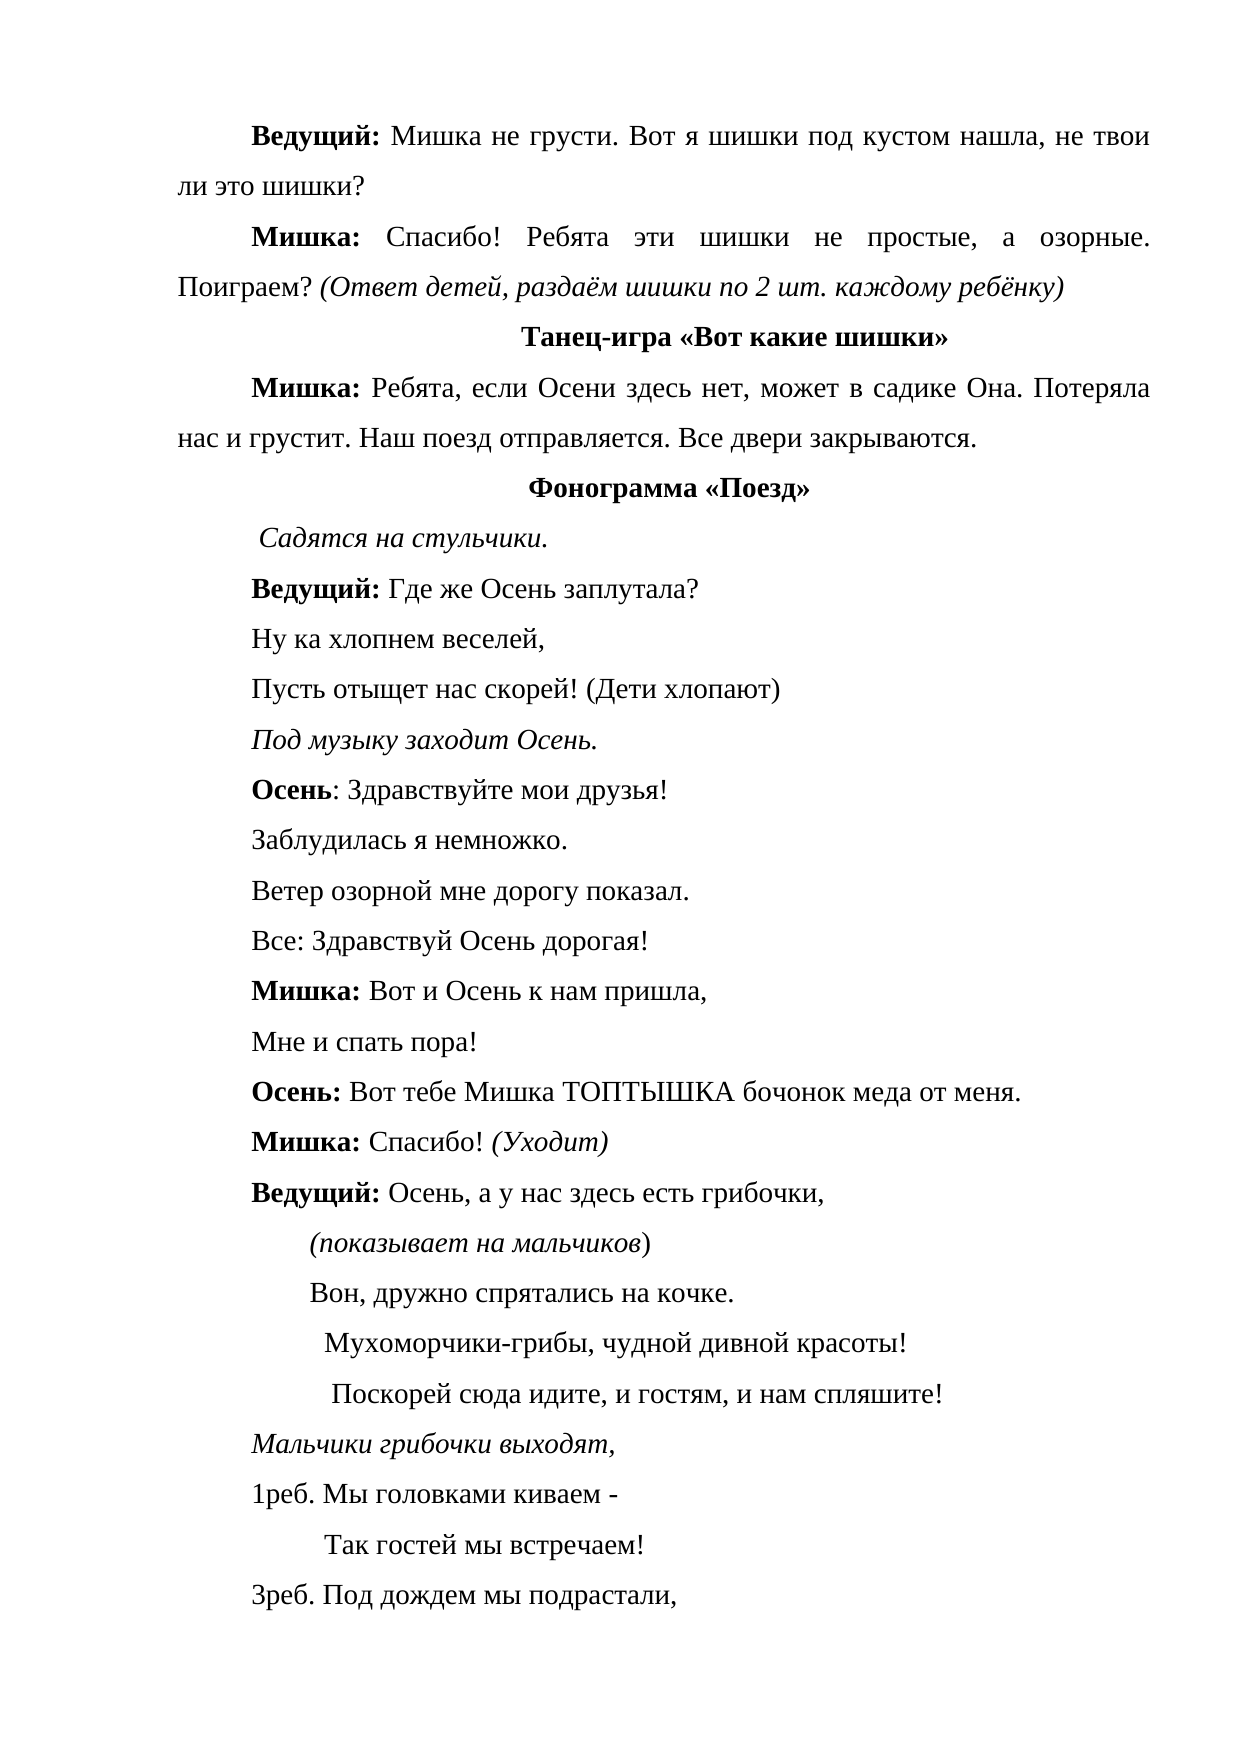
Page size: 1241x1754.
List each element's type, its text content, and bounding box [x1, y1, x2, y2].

text Пусть отыщет нас скорей! (Дети хлопают) [177, 672, 1152, 705]
text Поскорей сюда идите, и гостям, и нам спляшите! [177, 1376, 1152, 1409]
text Садятся на стульчики. [177, 521, 1152, 554]
text Мишка: Спасибо! (Уходит) [177, 1124, 1152, 1158]
text Ведущий: Мишка не грусти. Вот я шишки под кустом нашла, не твои ли это шишки? [177, 118, 1152, 202]
text Под музыку заходит Осень. [177, 722, 1152, 755]
text Ведущий: Осень, а у нас здесь есть грибочки, [177, 1175, 1152, 1208]
text 3реб. Под дождем мы подрастали, [177, 1577, 1152, 1611]
text Так гостей мы встречаем! [177, 1527, 1152, 1560]
text 1реб. Мы головками киваем - [177, 1477, 1152, 1510]
text Фонограмма «Поезд» [177, 470, 1152, 504]
text Ветер озорной мне дорогу показал. [177, 873, 1152, 906]
text Мальчики грибочки выходят, [177, 1426, 1152, 1460]
text Заблудилась я немножко. [177, 822, 1152, 856]
text Все: Здравствуй Осень дорогая! [177, 923, 1152, 957]
text Мухоморчики-грибы, чудной дивной красоты! [177, 1326, 1152, 1359]
text Ну ка хлопнем веселей, [177, 621, 1152, 655]
text (показывает на мальчиков) [177, 1225, 1152, 1258]
text Мне и спать пора! [177, 1024, 1152, 1057]
text Мишка: Спасибо! Ребята эти шишки не простые, а озорные. Поиграем? (Ответ детей, раздаём шишки по 2 шт. каждому ребёнку) [177, 219, 1152, 303]
text Вон, дружно спрятались на кочке. [177, 1275, 1152, 1309]
text Мишка: Вот и Осень к нам пришла, [177, 973, 1152, 1007]
text Мишка: Ребята, если Осени здесь нет, может в садике Она. Потеряла нас и грустит. Наш поезд отправляется. Все двери закрываются. [177, 370, 1152, 453]
text Ведущий: Где же Осень заплутала? [177, 571, 1152, 604]
text Осень: Вот тебе Мишка ТОПТЫШКА бочонок меда от меня. [177, 1074, 1152, 1108]
text Осень: Здравствуйте мои друзья! [177, 772, 1152, 806]
text Танец-игра «Вот какие шишки» [177, 319, 1152, 353]
